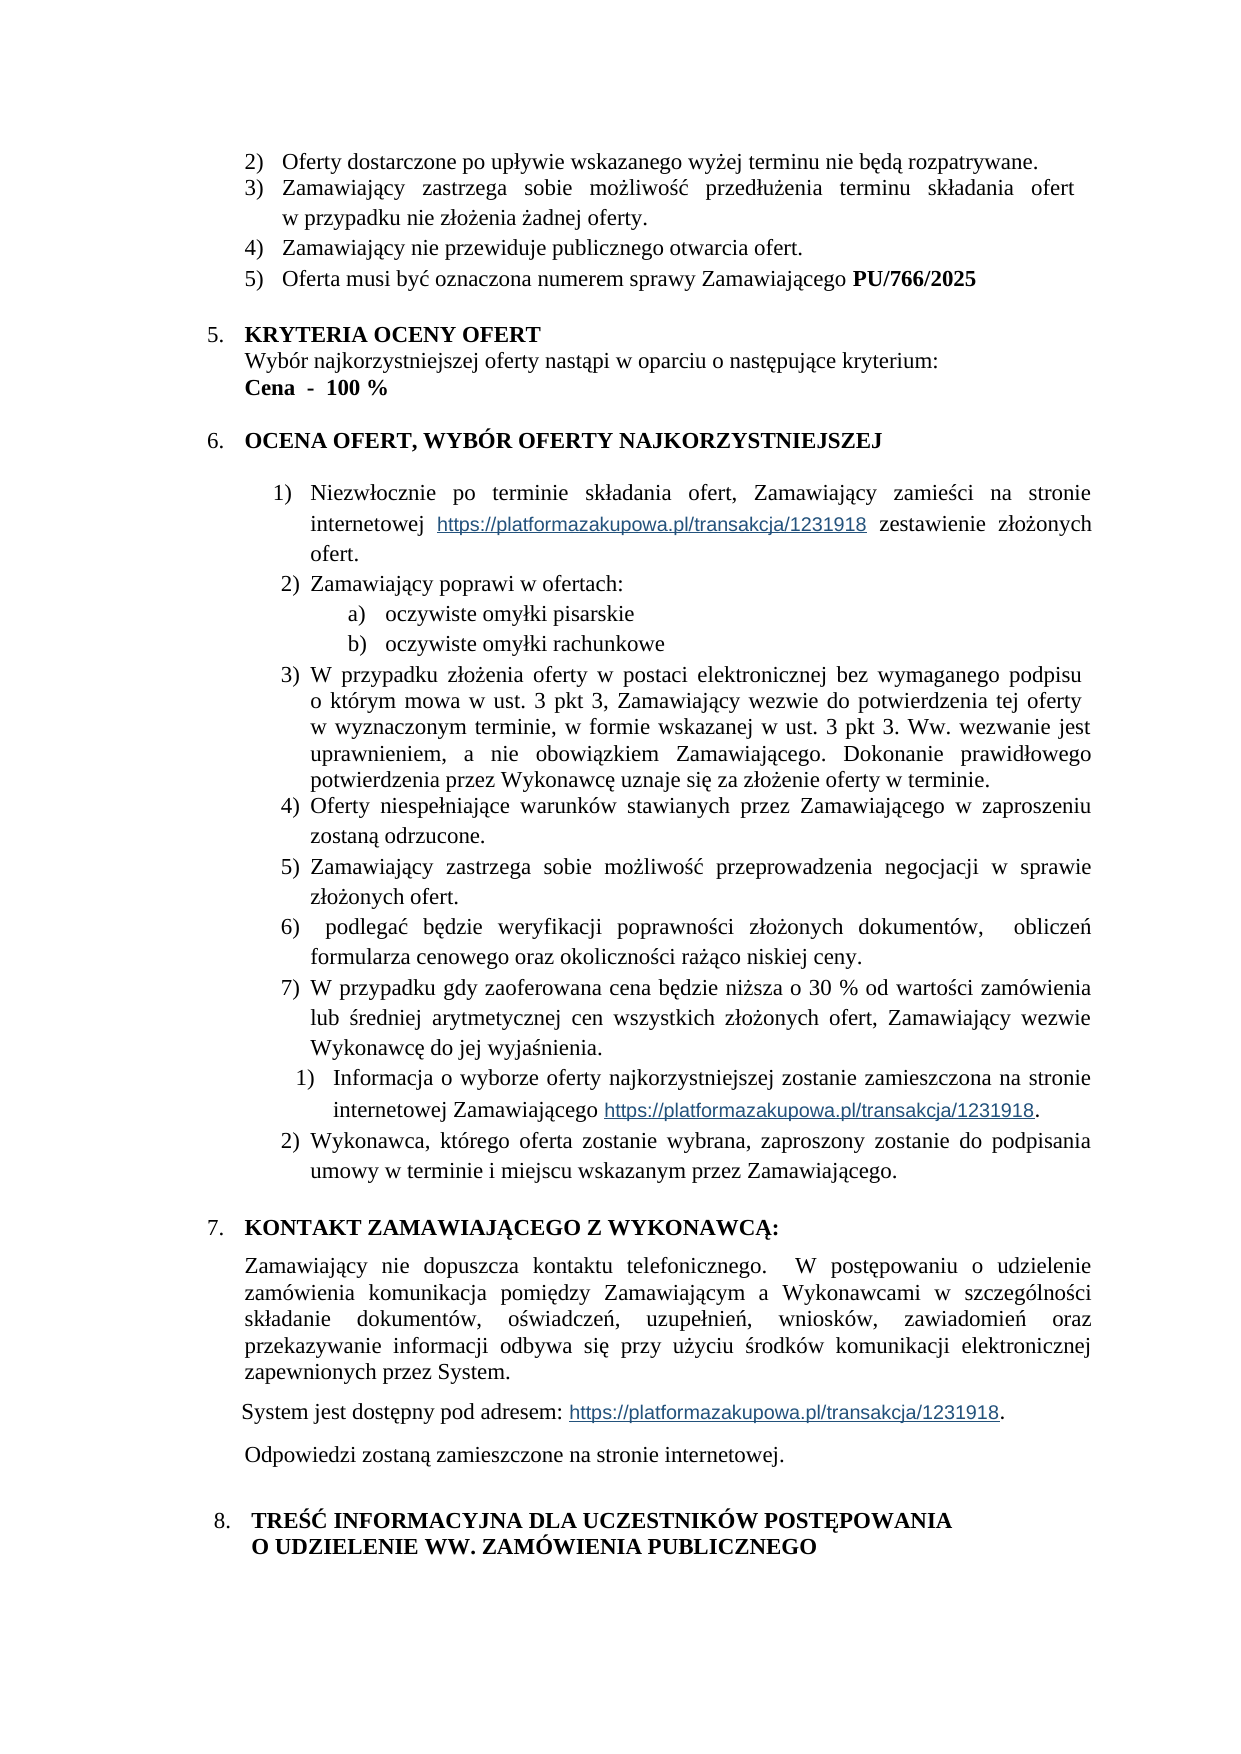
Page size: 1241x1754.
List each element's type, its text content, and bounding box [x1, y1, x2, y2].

list W przypadku gdy zaoferowana cena będzie niższa o 30 % od wartości zamówienia lub średniej arytmetycznej cen wszystkich złożonych ofert, Zamawiający wezwie Wykonawcę do jej wyjaśnienia. [281, 974, 1092, 1060]
list podlegać będzie weryfikacji poprawności złożonych dokumentów, obliczeń formularza cenowego oraz okoliczności rażąco niskiej ceny. [281, 913, 1092, 970]
list Oferty niespełniające warunków stawianych przez Zamawiającego w zaproszeniu zostaną odrzucone. [281, 792, 1092, 849]
text Odpowiedzi zostaną zamieszczone na stronie internetowej. [244, 1442, 1092, 1468]
list Zamawiający zastrzega sobie możliwość przeprowadzenia negocjacji w sprawie złożonych ofert. [281, 853, 1092, 909]
list Wykonawca, którego oferta zostanie wybrana, zaproszony zostanie do podpisania umowy w terminie i miejscu wskazanym przez Zamawiającego. [281, 1127, 1092, 1183]
list KRYTERIA OCENY OFERT [207, 321, 1092, 348]
list Zamawiający nie przewiduje publicznego otwarcia ofert. [244, 234, 1092, 261]
list Informacja o wyborze oferty najkorzystniejszej zostanie zamieszczona na stronie internetowej Zamawiającego https://platformazakupowa.pl/transakcja/1231918. [295, 1064, 1092, 1123]
list W przypadku złożenia oferty w postaci elektronicznej bez wymaganego podpisu o którym mowa w ust. 3 pkt 3, Zamawiający wezwie do potwierdzenia tej oferty w wyznaczonym terminie, w formie wskazanej w ust. 3 pkt 3. Ww. wezwanie jest uprawnieniem, a nie obowiązkiem Zamawiającego. Dokonanie prawidłowego potwierdzenia przez Wykonawcę uznaje się za złożenie oferty w terminie. [281, 661, 1092, 792]
list Oferta musi być oznaczona numerem sprawy Zamawiającego PU/766/2025 [244, 265, 1092, 291]
list Cena - 100 % [244, 374, 1092, 400]
list KONTAKT ZAMAWIAJĄCEGO Z WYKONAWCĄ: [207, 1214, 1092, 1240]
list Zamawiający poprawi w ofertach: [281, 570, 1092, 596]
list Wybór najkorzystniejszej oferty nastąpi w oparciu o następujące kryterium: [244, 348, 1092, 374]
text O UDZIELENIE WW. ZAMÓWIENIA PUBLICZNEGO [251, 1533, 1092, 1559]
text Zamawiający nie dopuszcza kontaktu telefonicznego. W postępowaniu o udzielenie zamówienia komunikacja pomiędzy Zamawiającym a Wykonawcami w szczególności składanie dokumentów, oświadczeń, uzupełnień, wniosków, zawiadomień oraz przekazywanie informacji odbywa się przy użyciu środków komunikacji elektronicznej zapewnionych przez System. [244, 1253, 1092, 1384]
list Oferty dostarczone po upływie wskazanego wyżej terminu nie będą rozpatrywane. [244, 148, 1092, 174]
list Niezwłocznie po terminie składania ofert, Zamawiający zamieści na stronie internetowej https://platformazakupowa.pl/transakcja/1231918 zestawienie złożonych ofert. [273, 479, 1092, 566]
list oczywiste omyłki pisarskie [348, 600, 1092, 627]
list OCENA OFERT, WYBÓR OFERTY NAJKORZYSTNIEJSZEJ [207, 427, 1092, 453]
text System jest dostępny pod adresem: https://platformazakupowa.pl/transakcja/1231918. [207, 1397, 1092, 1425]
list Zamawiający zastrzega sobie możliwość przedłużenia terminu składania ofert w przypadku nie złożenia żadnej oferty. [244, 174, 1092, 231]
list oczywiste omyłki rachunkowe [348, 630, 1092, 657]
list TREŚĆ INFORMACYJNA DLA UCZESTNIKÓW POSTĘPOWANIA [214, 1507, 1092, 1533]
